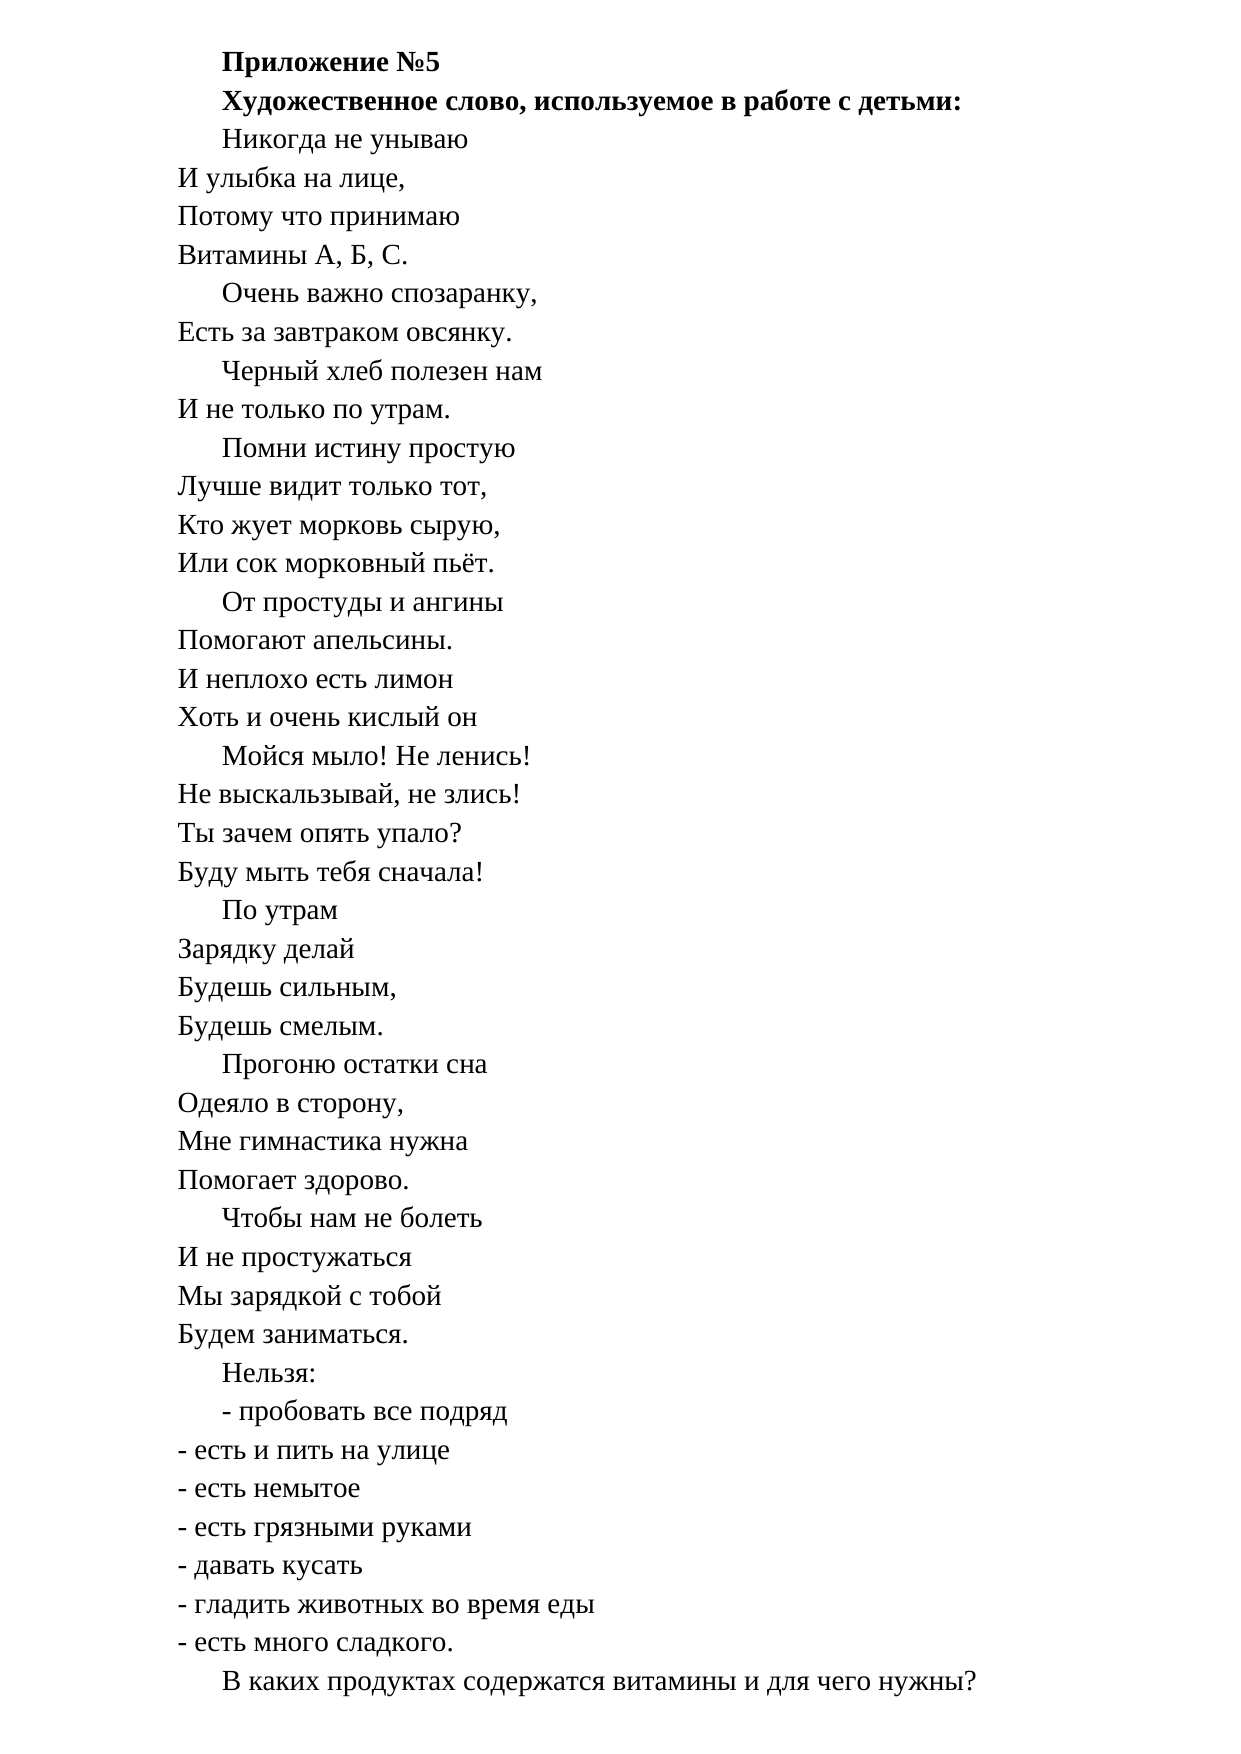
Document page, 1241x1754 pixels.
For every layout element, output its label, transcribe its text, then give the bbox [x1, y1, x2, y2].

text Нельзя: [177, 1355, 1152, 1388]
text Никогда не унываю И улыбка на лице, Потому что принимаю Витамины А, Б, С. [177, 121, 1152, 271]
text Черный хлеб полезен нам И не только по утрам. [177, 353, 1152, 425]
text Чтобы нам не болеть И не простужаться Мы зарядкой с тобой Будем заниматься. [177, 1201, 1152, 1350]
text - пробовать все подряд - есть и пить на улице - есть немытое - есть грязными руками - давать кусать - гладить животных во время еды - есть много сладкого. [177, 1393, 1152, 1658]
text Мойся мыло! Не ленись! Не выскальзывай, не злись! Ты зачем опять упало? Буду мыть тебя сначала! [177, 738, 1152, 887]
text По утрам Зарядку делай Будешь сильным, Будешь смелым. [177, 892, 1152, 1041]
text Художественное слово, используемое в работе с детьми: [177, 83, 1152, 116]
text В каких продуктах содержатся витамины и для чего нужны? [177, 1663, 1152, 1697]
text Очень важно спозаранку, Есть за завтраком овсянку. [177, 276, 1152, 348]
text От простуды и ангины Помогают апельсины. И неплохо есть лимон Хоть и очень кислый он [177, 584, 1152, 733]
text Прогоню остатки сна Одеяло в сторону, Мне гимнастика нужна Помогает здорово. [177, 1046, 1152, 1196]
text Помни истину простую Лучше видит только тот, Кто жует морковь сырую, Или сок морковный пьёт. [177, 430, 1152, 579]
text Приложение №5 [177, 44, 1152, 78]
